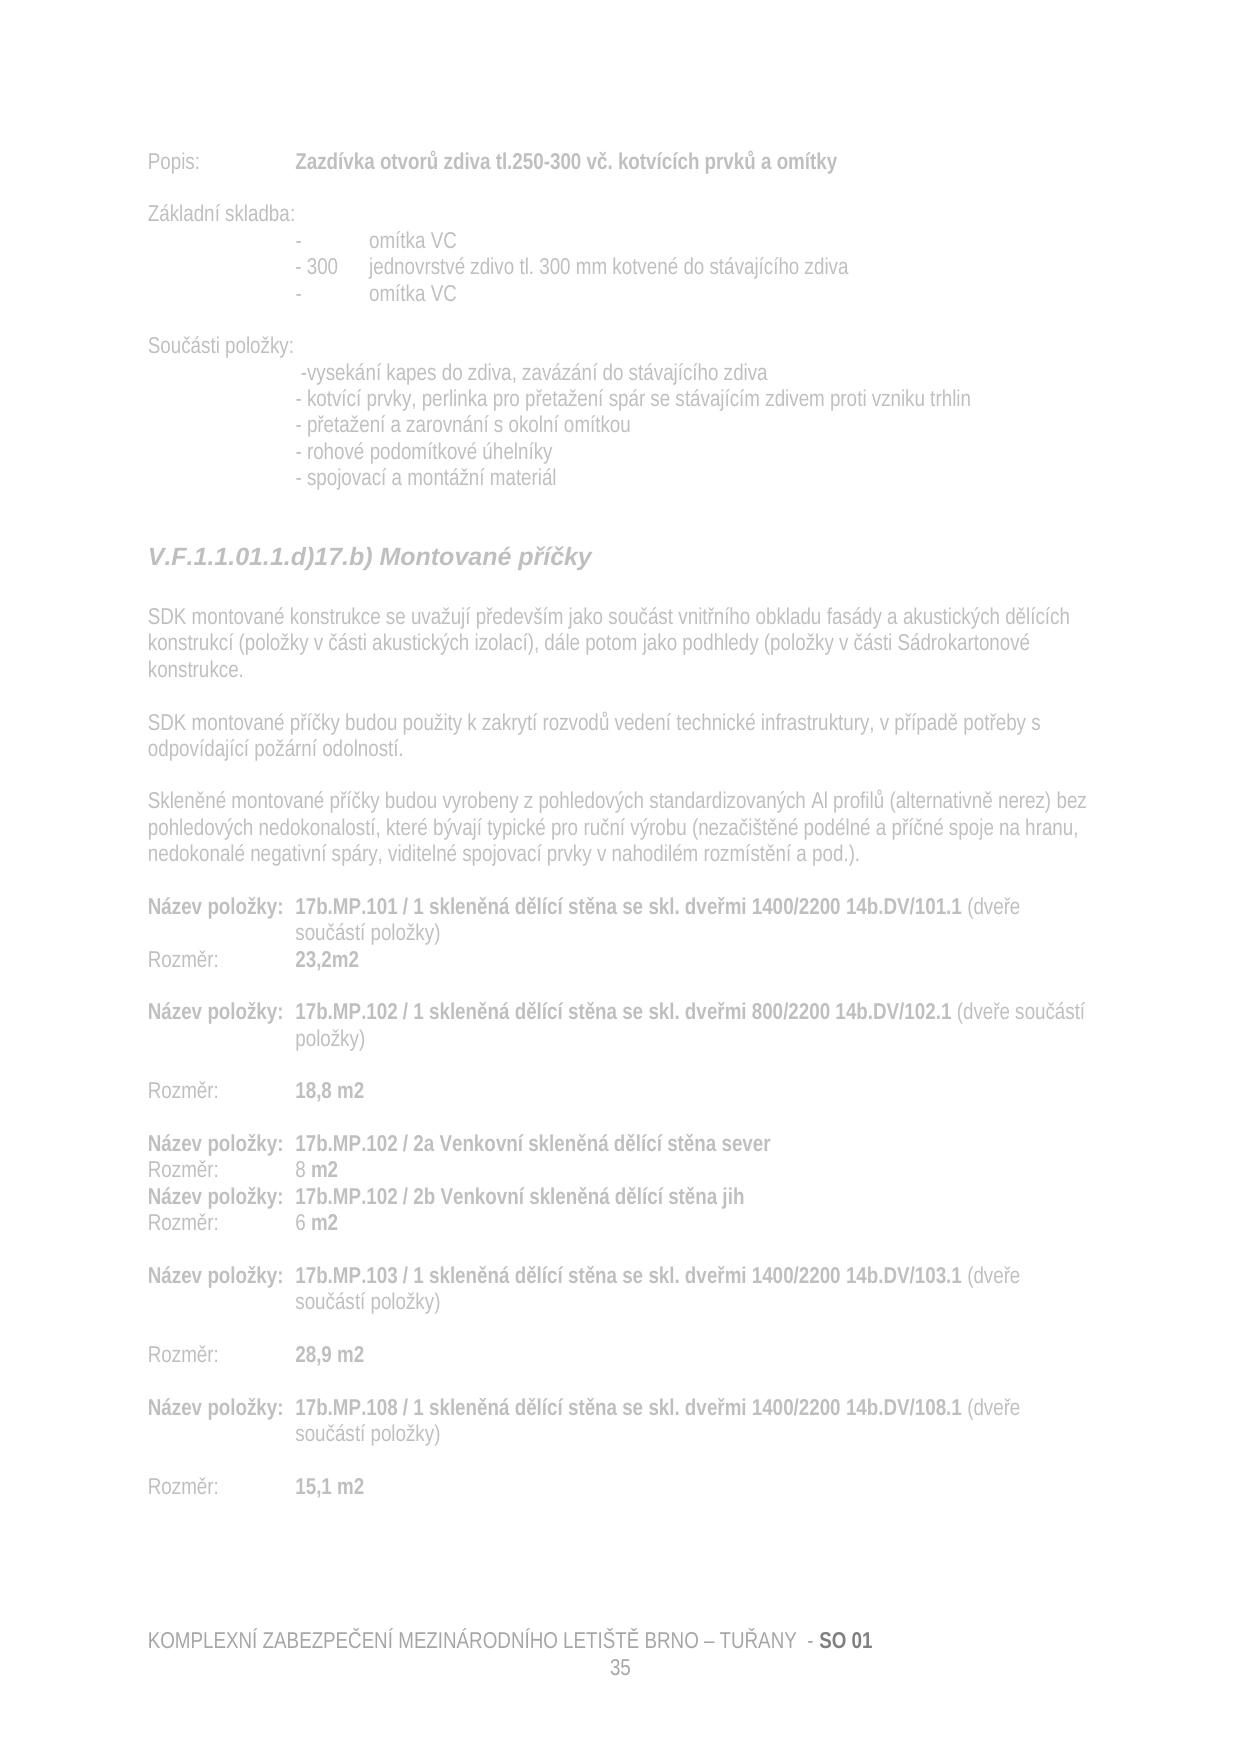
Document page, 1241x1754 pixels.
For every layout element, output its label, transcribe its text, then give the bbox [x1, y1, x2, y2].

text Rozměr: 23,2m2 [148, 946, 1092, 972]
text Popis: Zazdívka otvorů zdiva tl.250-300 vč. kotvících prvků a omítky [148, 148, 1092, 174]
text Název položky: 17b.MP.102 / 2a Venkovní skleněná dělící stěna sever [148, 1130, 1092, 1156]
text Rozměr: 18,8 m2 [148, 1077, 1092, 1104]
text Součásti položky: [148, 332, 1092, 358]
text SDK montované konstrukce se uvažují především jako součást vnitřního obkladu fasády a akustických dělících konstrukcí (položky v části akustických izolací), dále potom jako podhledy (položky v části Sádrokartonové konstrukce. [148, 603, 1092, 682]
subtitle V.F.1.1.01.1.d)17.b) Montované příčky [148, 542, 1092, 570]
text Název položky: 17b.MP.102 / 1 skleněná dělící stěna se skl. dveřmi 800/2200 14b.DV/102.1 (dveře součástí položky) [148, 998, 1092, 1051]
text Název položky: 17b.MP.101 / 1 skleněná dělící stěna se skl. dveřmi 1400/2200 14b.DV/101.1 (dveře součástí položky) [148, 893, 1092, 946]
text -vysekání kapes do zdiva, zavázání do stávajícího zdiva [295, 358, 1092, 385]
text Název položky: 17b.MP.108 / 1 skleněná dělící stěna se skl. dveřmi 1400/2200 14b.DV/108.1 (dveře součástí položky) [148, 1394, 1092, 1446]
text Název položky: 17b.MP.103 / 1 skleněná dělící stěna se skl. dveřmi 1400/2200 14b.DV/103.1 (dveře součástí položky) [148, 1262, 1092, 1314]
text - spojovací a montážní materiál [295, 464, 1092, 490]
text - kotvící prvky, perlinka pro přetažení spár se stávajícím zdivem proti vzniku trhlin [295, 385, 1092, 411]
text Skleněné montované příčky budou vyrobeny z pohledových standardizovaných Al profilů (alternativně nerez) bez pohledových nedokonalostí, které bývají typické pro ruční výrobu (nezačištěné podélné a příčné spoje na hranu, nedokonalé negativní spáry, viditelné spojovací prvky v nahodilém rozmístění a pod.). [148, 787, 1092, 867]
text - přetažení a zarovnání s okolní omítkou [295, 411, 1092, 438]
text Rozměr: 6 m2 [148, 1209, 1092, 1236]
text - omítka VC [295, 279, 1092, 306]
text Rozměr: 15,1 m2 [148, 1473, 1092, 1499]
text - rohové podomítkové úhelníky [295, 438, 1092, 464]
text - 300 jednovrstvé zdivo tl. 300 mm kotvené do stávajícího zdiva [148, 253, 1092, 279]
text Rozměr: 8 m2 [148, 1156, 1092, 1183]
text Název položky: 17b.MP.102 / 2b Venkovní skleněná dělící stěna jih [148, 1183, 1092, 1209]
text Rozměr: 28,9 m2 [148, 1341, 1092, 1367]
text - omítka VC [295, 227, 1092, 253]
text SDK montované příčky budou použity k zakrytí rozvodů vedení technické infrastruktury, v případě potřeby s odpovídající požární odolností. [148, 708, 1092, 761]
text Základní skladba: [148, 200, 1092, 227]
